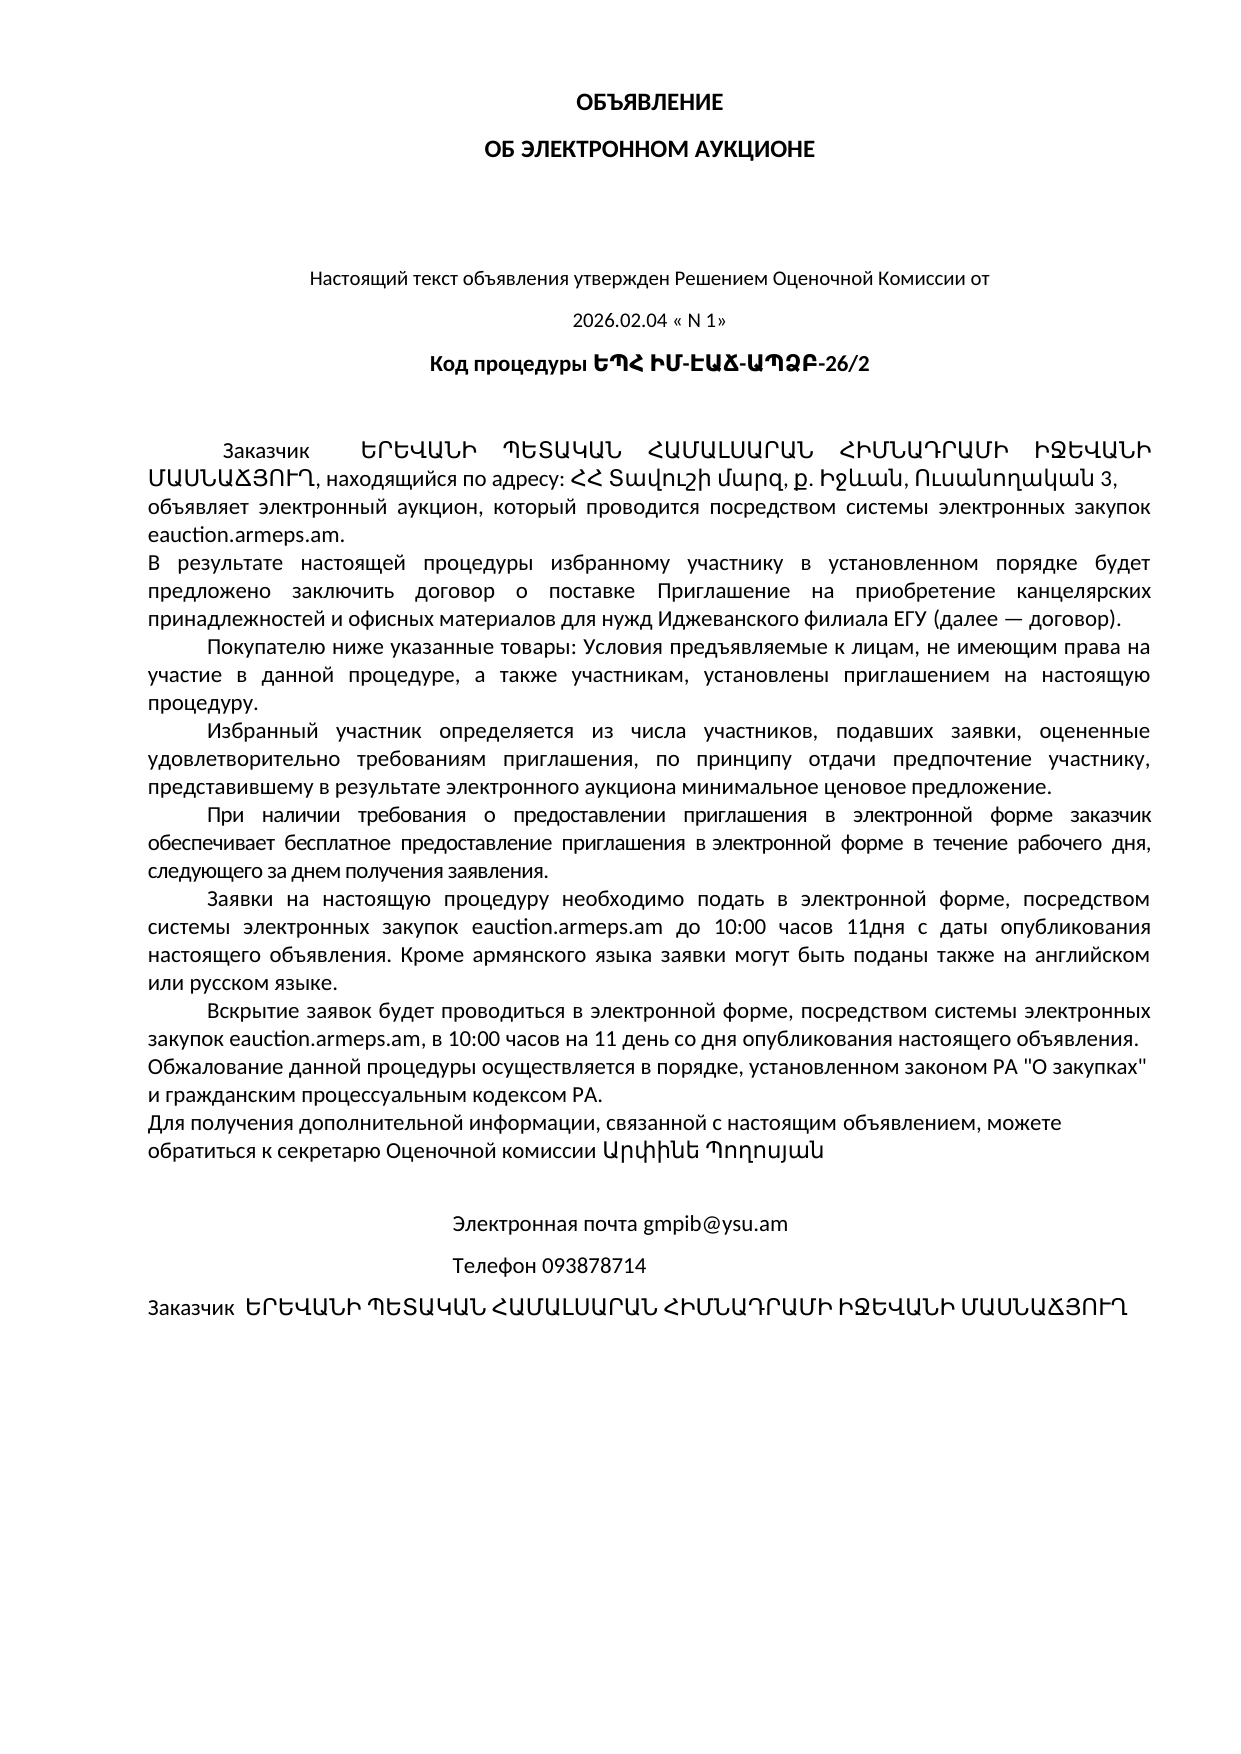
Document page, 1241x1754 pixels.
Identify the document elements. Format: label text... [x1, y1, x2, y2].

text При наличии требования о предоставлении приглашения в электронной форме заказчик обеспечивает бесплатное предоставление приглашения в электронной форме в течение рабочего дня, следующего за днем получения заявления. [148, 800, 1152, 884]
text Избранный участник определяется из числа участников, подавших заявки, оцененные удовлетворительно требованиям приглашения, по принципу отдачи предпочтение участнику, представившему в результате электронного аукциона минимальное ценовое предложение. [148, 716, 1152, 800]
text Заявки на настоящую процедуру необходимо подать в электронной форме, посредством системы электронных закупок eauction.armeps.am до 10:00 часов 11дня с даты опубликования настоящего объявления. Кроме армянского языка заявки могут быть поданы также на английском или русском языке. [148, 884, 1152, 996]
text Покупателю ниже указанные товары: Условия предъявляемые к лицам, не имеющим права на участие в данной процедуре, а также участникам, установлены приглашением на настоящую процедуру. [148, 632, 1152, 716]
text Заказчик ԵՐԵՎԱՆԻ ՊԵՏԱԿԱՆ ՀԱՄԱԼՍԱՐԱՆ ՀԻՄՆԱԴՐԱՄԻ ԻՋԵՎԱՆԻ ՄԱՍՆԱՃՅՈՒՂ [148, 1293, 1152, 1321]
text Код процедуры ԵՊՀ ԻՄ-ԷԱՃ-ԱՊՁԲ-26/2 [148, 349, 1152, 377]
text Настоящий текст объявления утвержден Решением Оценочной Комиссии от [148, 265, 1152, 290]
text Электронная почта gmpib@ysu.am [148, 1209, 1152, 1237]
text объявляет электронный аукцион, который проводится посредством системы электронных закупок eauction.armeps.am. [148, 492, 1152, 548]
text ОБ ЭЛЕКТРОННОМ АУКЦИОНЕ [148, 134, 1152, 164]
text ОБЪЯВЛЕНИЕ [148, 86, 1152, 117]
text 2026.02.04 « N 1» [148, 307, 1152, 332]
text Для получения дополнительной информации, связанной с настоящим объявлением, можете обратиться к секретарю Оценочной комиссии Արփինե Պողոսյան [148, 1108, 1152, 1164]
text Заказчик ԵՐԵՎԱՆԻ ՊԵՏԱԿԱՆ ՀԱՄԱԼՍԱՐԱՆ ՀԻՄՆԱԴՐԱՄԻ ԻՋԵՎԱՆԻ ՄԱՍՆԱՃՅՈՒՂ, находящийся по адресу: ՀՀ Տավուշի մարզ, ք. Իջևան, Ուսանողական 3, [148, 436, 1152, 492]
text В результате настоящей процедуры избранному участнику в установленном порядке будет предложено заключить договор о поставке Приглашение на приобретение канцелярских принадлежностей и офисных материалов для нужд Иджеванского филиала ЕГУ (далее — договор). [148, 548, 1152, 632]
text Обжалование данной процедуры осуществляется в порядке, установленном законом РА "О закупках" и гражданским процессуальным кодексом РА. [148, 1052, 1152, 1108]
text Вскрытие заявок будет проводиться в электронной форме, посредством системы электронных закупок eauction.armeps.am, в 10:00 часов на 11 день со дня опубликования настоящего объявления. [148, 996, 1152, 1052]
text Телефон 093878714 [148, 1251, 1152, 1279]
